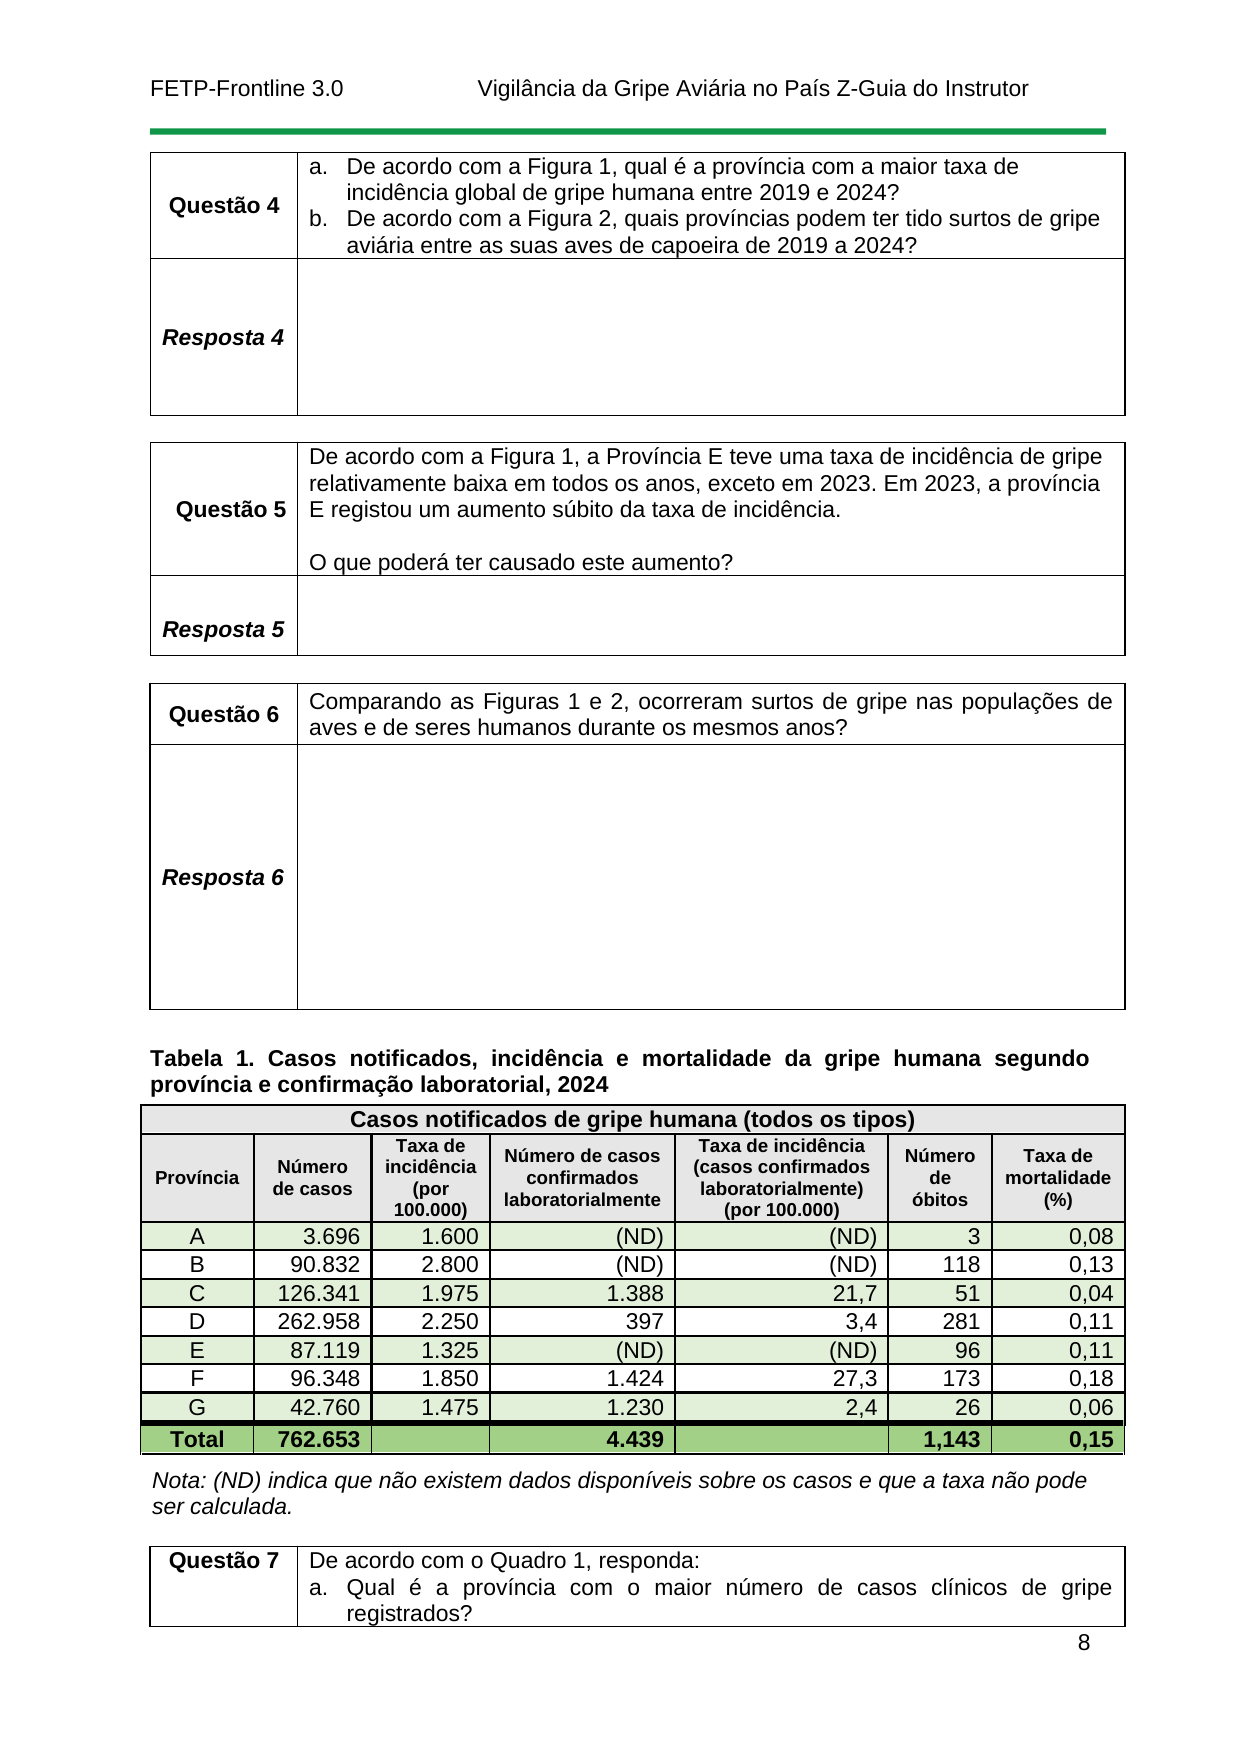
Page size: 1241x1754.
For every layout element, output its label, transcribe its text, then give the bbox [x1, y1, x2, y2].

table_cell 3 [889, 1223, 991, 1249]
table_cell (ND) [676, 1251, 887, 1278]
table_cell 96 [889, 1337, 991, 1363]
table_cell 27,3 [676, 1365, 887, 1391]
table_cell Resposta 6 [151, 745, 297, 1009]
table_header Questão 6 [151, 684, 297, 744]
table_cell Província [142, 1135, 253, 1221]
table_cell Número de casos [255, 1135, 370, 1221]
table_header Questão 7 [151, 1547, 297, 1626]
table_cell 3,4 [676, 1308, 887, 1334]
table_cell 3.696 [255, 1223, 370, 1249]
table_cell B [142, 1251, 253, 1278]
text Tabela 1. Casos notificados, incidência e mortalidade da gripe humana segundo província e confirmação laboratorial, 2024 [150, 1045, 1090, 1098]
table_header De acordo com a Figura 1, qual é a província com a maior taxa de incidência global de gripe humana entre 2019 e 2024? De acordo com a Figura 2, quais províncias podem ter tido surtos de gripe aviária entre as suas aves de capoeira de 2019 a 2024? [298, 153, 1124, 258]
table_cell C [142, 1280, 253, 1306]
table_cell 0,04 [993, 1280, 1124, 1306]
table_cell 118 [889, 1251, 991, 1278]
table_cell 262.958 [255, 1308, 370, 1334]
table_cell 1.388 [491, 1280, 674, 1306]
table_cell 42.760 [255, 1394, 370, 1420]
table_cell 0,13 [993, 1251, 1124, 1278]
table_cell Total [141, 1426, 253, 1452]
table_cell 126.341 [255, 1280, 370, 1306]
table_cell 1.600 [373, 1223, 489, 1249]
table_cell 0,18 [993, 1365, 1124, 1391]
table_cell 26 [889, 1394, 991, 1420]
table_cell 0,11 [993, 1308, 1124, 1334]
table_cell 1.230 [491, 1394, 674, 1420]
table_cell [676, 1426, 888, 1452]
table_cell [298, 576, 1124, 655]
table_header Comparando as Figuras 1 e 2, ocorreram surtos de gripe nas populações de aves e de seres humanos durante os mesmos anos? [298, 684, 1124, 744]
table_cell Número de casos confirmados laboratorialmente [491, 1135, 674, 1221]
table_cell Nota: (ND) indica que não existem dados disponíveis sobre os casos e que a taxa não pode ser calculada. [141, 1453, 1124, 1520]
table_cell (ND) [491, 1337, 674, 1363]
table_cell 1.475 [373, 1394, 489, 1420]
table_cell 1.325 [373, 1337, 489, 1363]
table_header Questão 4 [151, 153, 297, 258]
table_cell 1.850 [373, 1365, 489, 1391]
table_cell (ND) [676, 1223, 887, 1249]
table_cell 1,143 [889, 1426, 991, 1452]
table_cell 397 [491, 1308, 674, 1334]
table_cell (ND) [491, 1223, 674, 1249]
table_cell Taxa de incidência (casos confirmados laboratorialmente)(por 100.000) [676, 1135, 887, 1221]
table_cell 281 [889, 1308, 991, 1334]
table_cell 2,4 [676, 1394, 887, 1420]
table_cell [298, 259, 1124, 415]
table_cell 4.439 [490, 1426, 674, 1452]
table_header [298, 1547, 1124, 1626]
table_cell 0,06 [993, 1394, 1124, 1420]
table_cell 173 [889, 1365, 991, 1391]
table_cell 762.653 [254, 1426, 371, 1452]
table_cell 21,7 [676, 1280, 887, 1306]
table_cell F [142, 1365, 253, 1391]
table_cell Resposta 4 [151, 259, 297, 415]
table_cell 96.348 [255, 1365, 370, 1391]
table_cell 2.800 [373, 1251, 489, 1278]
table_header De acordo com a Figura 1, a Província E teve uma taxa de incidência de gripe relativamente baixa em todos os anos, exceto em 2023. Em 2023, a província E registou um aumento súbito da taxa de incidência. O que poderá ter causado este aumento? [298, 443, 1124, 575]
table_cell Taxa de mortalidade (%) [993, 1135, 1124, 1221]
table_cell 2.250 [373, 1308, 489, 1334]
table_cell 90.832 [255, 1251, 370, 1278]
table_cell G [142, 1394, 253, 1420]
table_cell D [142, 1308, 253, 1334]
table_cell E [142, 1337, 253, 1363]
table_header Casos notificados de gripe humana (todos os tipos) [142, 1106, 1124, 1132]
table_cell 87.119 [255, 1337, 370, 1363]
table_cell (ND) [491, 1251, 674, 1278]
table_cell A [142, 1223, 253, 1249]
table_header Questão 5 [151, 443, 297, 575]
table_cell 51 [889, 1280, 991, 1306]
table_cell 0,15 [992, 1420, 1124, 1452]
table_cell (ND) [676, 1337, 887, 1363]
table_cell 0,11 [993, 1337, 1124, 1363]
table_cell 1.975 [373, 1280, 489, 1306]
table_cell 0,08 [993, 1223, 1124, 1249]
table_cell [298, 745, 1124, 1009]
table_cell Número de óbitos [889, 1135, 991, 1221]
table_cell [372, 1426, 489, 1452]
table_cell Resposta 5 [151, 576, 297, 655]
table_cell 1.424 [491, 1365, 674, 1391]
table_cell Taxa de incidência (por 100.000) [373, 1135, 489, 1221]
